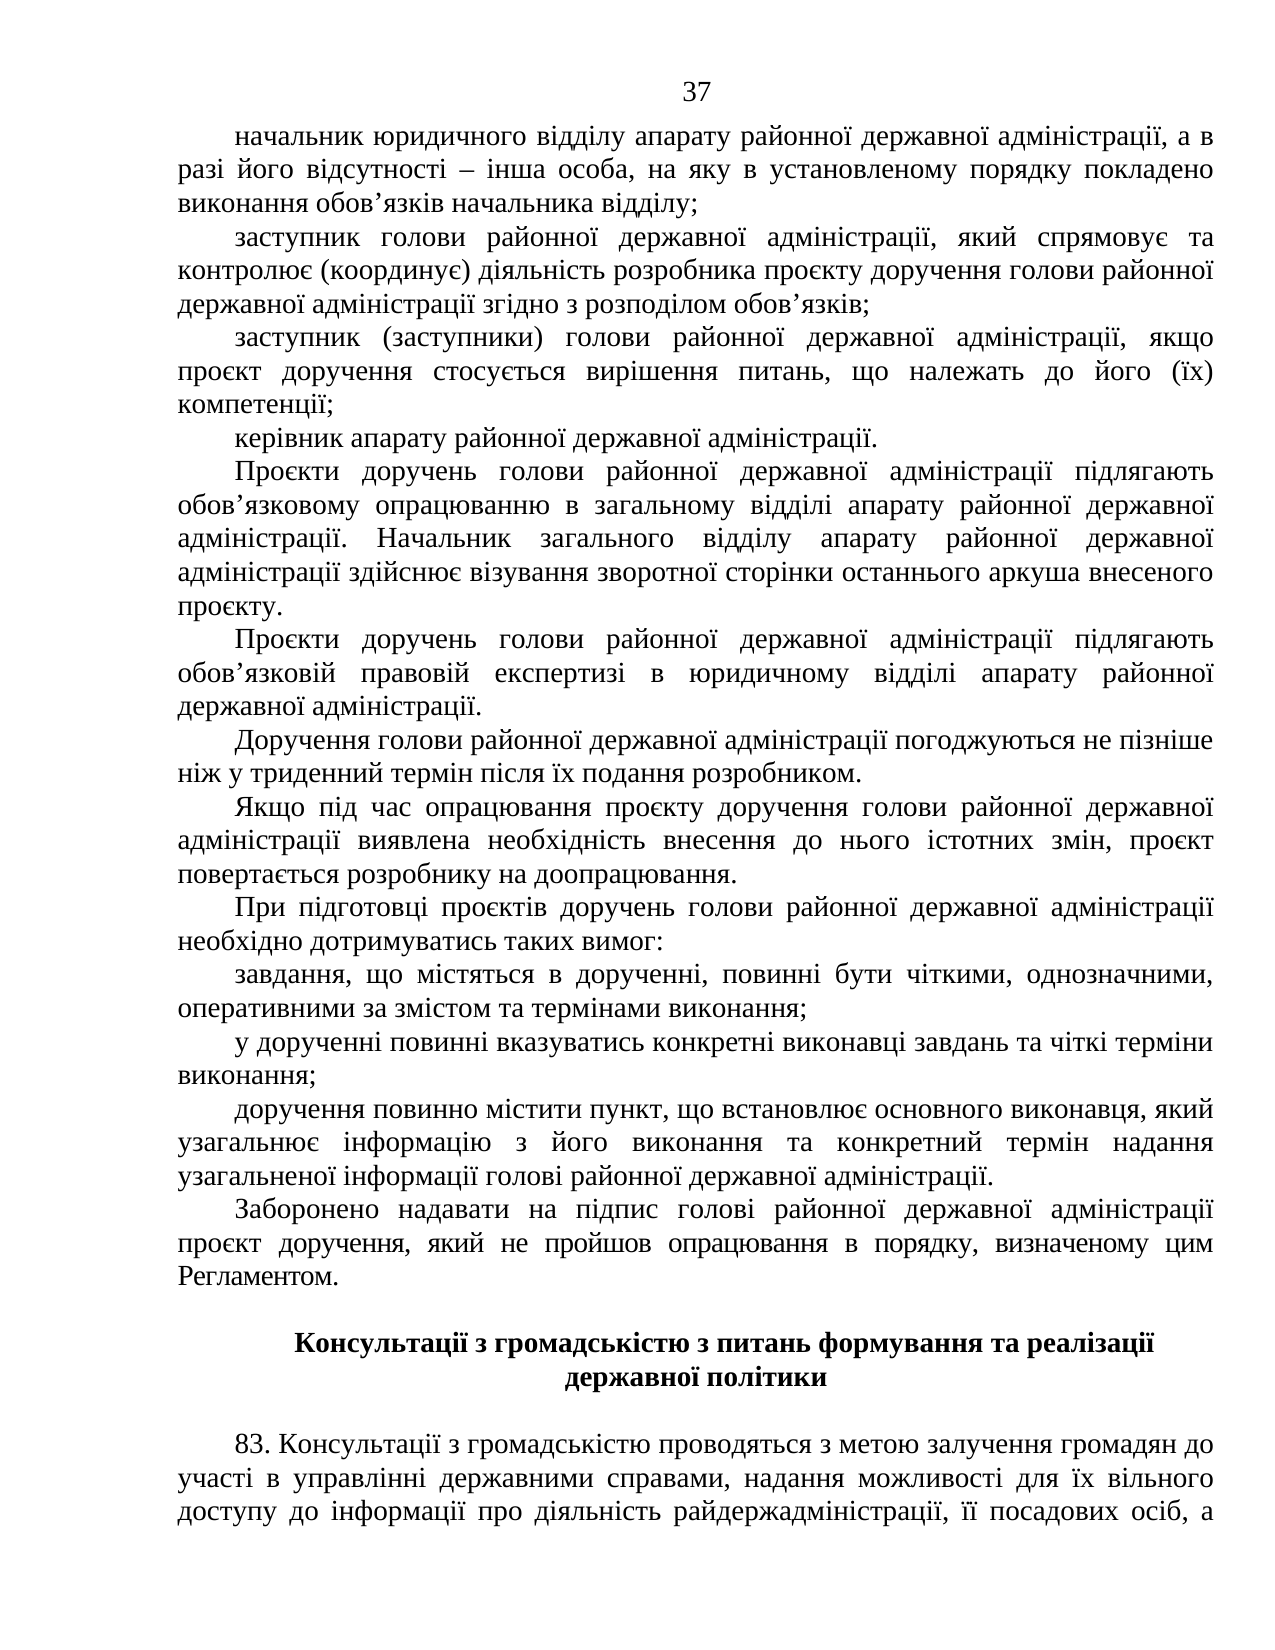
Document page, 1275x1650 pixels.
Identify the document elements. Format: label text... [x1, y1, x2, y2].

text Консультації з громадськістю з питань формування та реалізації державної політики [177, 1326, 1215, 1393]
text Якщо під час опрацювання проєкту доручення голови районної державної адміністрації виявлена необхідність внесення до нього істотних змін, проєкт повертається розробнику на доопрацювання. [177, 789, 1215, 889]
text Проєкти доручень голови районної державної адміністрації підлягають обов’язковому опрацюванню в загальному відділі апарату районної державної адміністрації. Начальник загального відділу апарату районної державної адміністрації здійснює візування зворотної сторінки останнього аркуша внесеного проєкту. [177, 453, 1215, 621]
text заступник голови районної державної адміністрації, який спрямовує та контролює (координує) діяльність розробника проєкту доручення голови районної державної адміністрації згідно з розподілом обов’язків; [177, 219, 1215, 319]
text керівник апарату районної державної адміністрації. [177, 420, 1215, 453]
text Проєкти доручень голови районної державної адміністрації підлягають обов’язковій правовій експертизі в юридичному відділі апарату районної державної адміністрації. [177, 621, 1215, 722]
text Доручення голови районної державної адміністрації погоджуються не пізніше ніж у триденний термін після їх подання розробником. [177, 722, 1215, 789]
text у дорученні повинні вказуватись конкретні виконавці завдань та чіткі терміни виконання; [177, 1024, 1215, 1091]
text доручення повинно містити пункт, що встановлює основного виконавця, який узагальнює інформацію з його виконання та конкретний термін надання узагальненої інформації голові районної державної адміністрації. [177, 1091, 1215, 1191]
text заступник (заступники) голови районної державної адміністрації, якщо проєкт доручення стосується вирішення питань, що належать до його (їх) компетенції; [177, 319, 1215, 420]
text завдання, що містяться в дорученні, повинні бути чіткими, однозначними, оперативними за змістом та термінами виконання; [177, 957, 1215, 1024]
text При підготовці проєктів доручень голови районної державної адміністрації необхідно дотримуватись таких вимог: [177, 889, 1215, 957]
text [177, 1426, 1215, 1527]
text начальник юридичного відділу апарату районної державної адміністрації, а в разі його відсутності – інша особа, на яку в установленому порядку покладено виконання обов’язків начальника відділу; [177, 118, 1215, 219]
text Заборонено надавати на підпис голові районної державної адміністрації проєкт доручення, який не пройшов опрацювання в порядку, визначеному цим Регламентом. [177, 1191, 1215, 1292]
